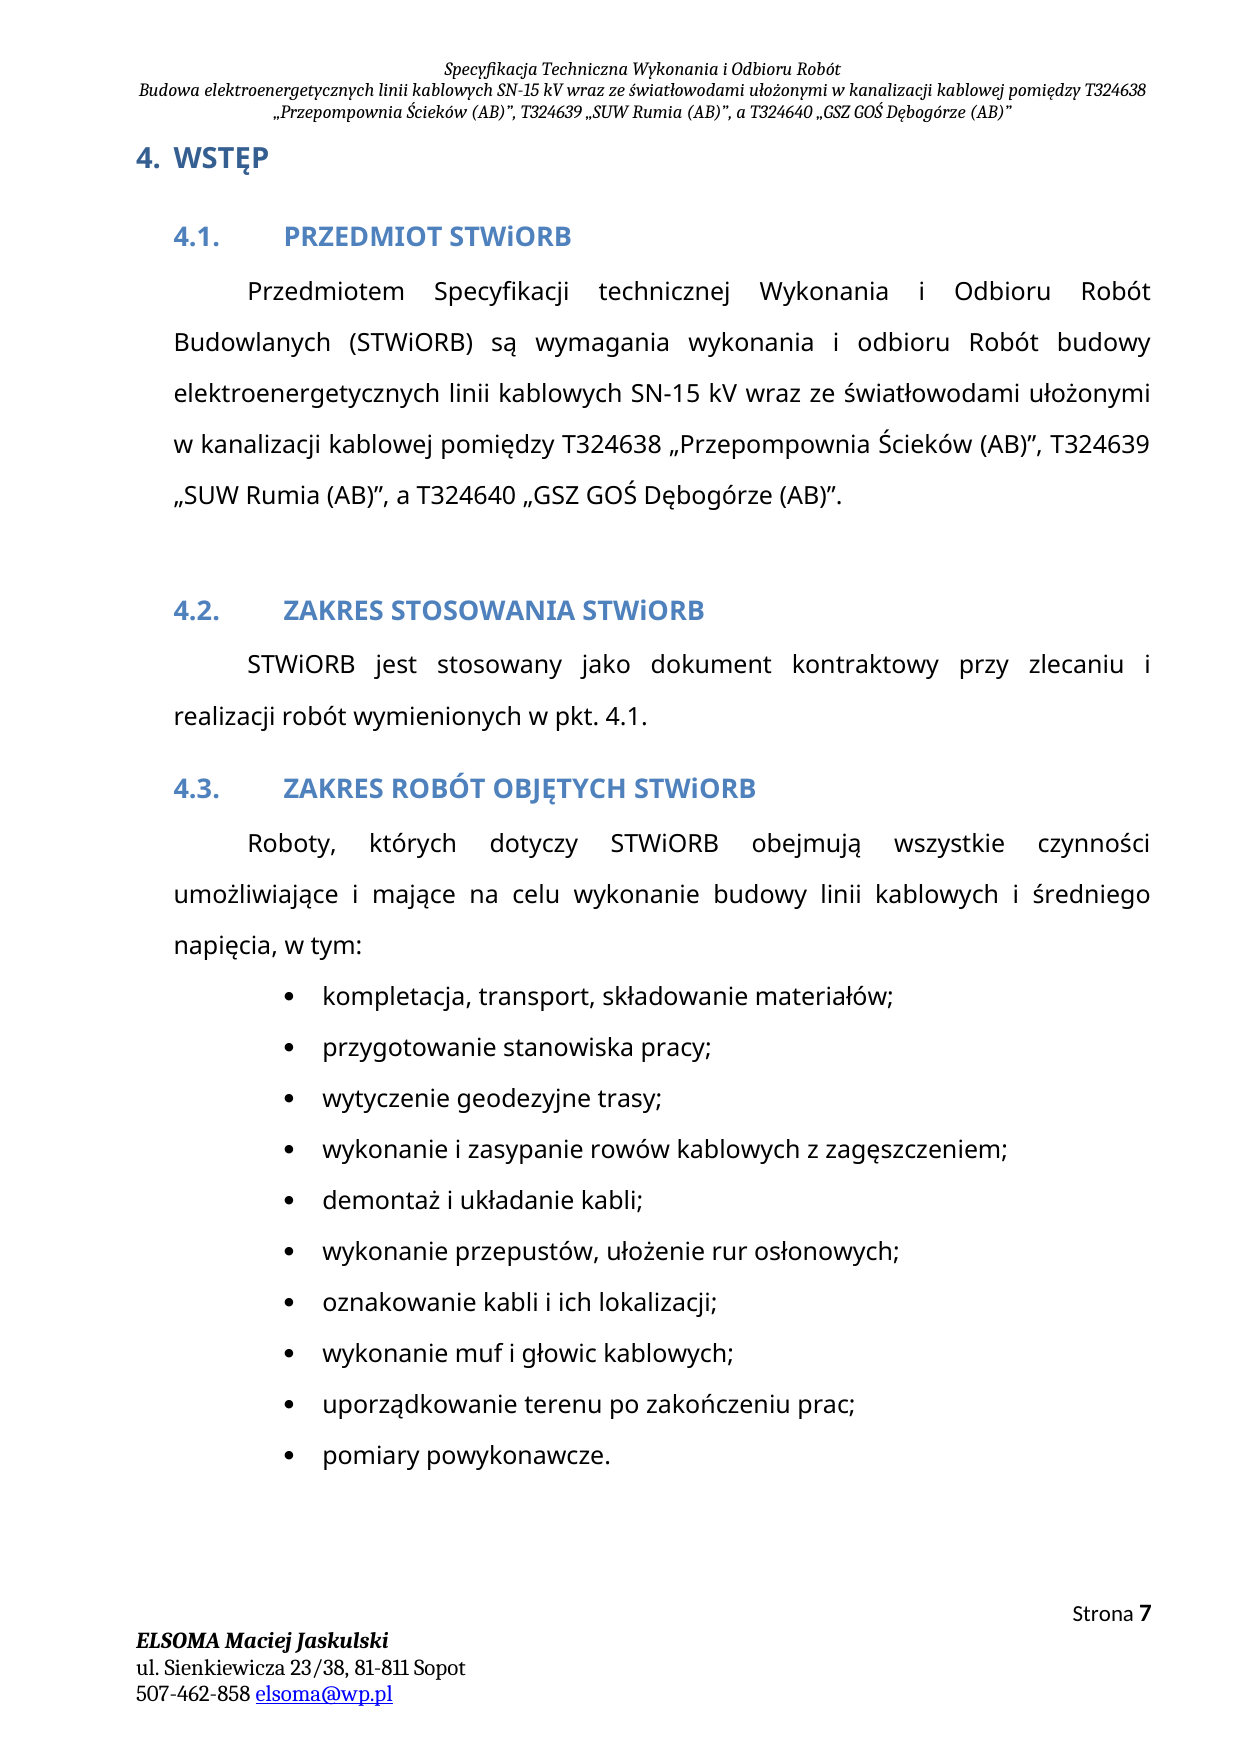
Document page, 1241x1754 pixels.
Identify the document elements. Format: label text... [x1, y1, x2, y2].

list wykonanie i zasypanie rowów kablowych z zagęszczeniem; [284, 1132, 1152, 1166]
list wykonanie muf i głowic kablowych; [284, 1336, 1152, 1370]
list przygotowanie stanowiska pracy; [284, 1029, 1152, 1063]
list pomiary powykonawcze. [284, 1438, 1152, 1472]
list wykonanie przepustów, ułożenie rur osłonowych; [284, 1234, 1152, 1268]
subtitle ZAKRES ROBÓT OBJĘTYCH STWiORB [173, 770, 1152, 807]
list wytyczenie geodezyjne trasy; [284, 1081, 1152, 1114]
list kompletacja, transport, składowanie materiałów; [284, 978, 1152, 1012]
text STWiORB jest stosowany jako dokument kontraktowy przy zlecaniu i realizacji robót wymienionych w pkt. 4.1. [173, 647, 1152, 732]
list demontaż i układanie kabli; [284, 1183, 1152, 1217]
subtitle ZAKRES STOSOWANIA STWiORB [173, 592, 1152, 629]
list oznakowanie kabli i ich lokalizacji; [284, 1285, 1152, 1319]
text Roboty, których dotyczy STWiORB obejmują wszystkie czynności umożliwiające i mające na celu wykonanie budowy linii kablowych i średniego napięcia, w tym: [173, 825, 1152, 961]
text Przedmiotem Specyfikacji technicznej Wykonania i Odbioru Robót Budowlanych (STWiORB) są wymagania wykonania i odbioru Robót budowy elektroenergetycznych linii kablowych SN-15 kV wraz ze światłowodami ułożonymi w kanalizacji kablowej pomiędzy T324638 „Przepompownia Ścieków (AB)”, T324639 „SUW Rumia (AB)”, a T324640 „GSZ GOŚ Dębogórze (AB)”. [173, 273, 1152, 511]
subtitle PRZEDMIOT STWiORB [173, 218, 1152, 255]
list uporządkowanie terenu po zakończeniu prac; [284, 1387, 1152, 1421]
subtitle WSTĘP [136, 137, 1152, 177]
